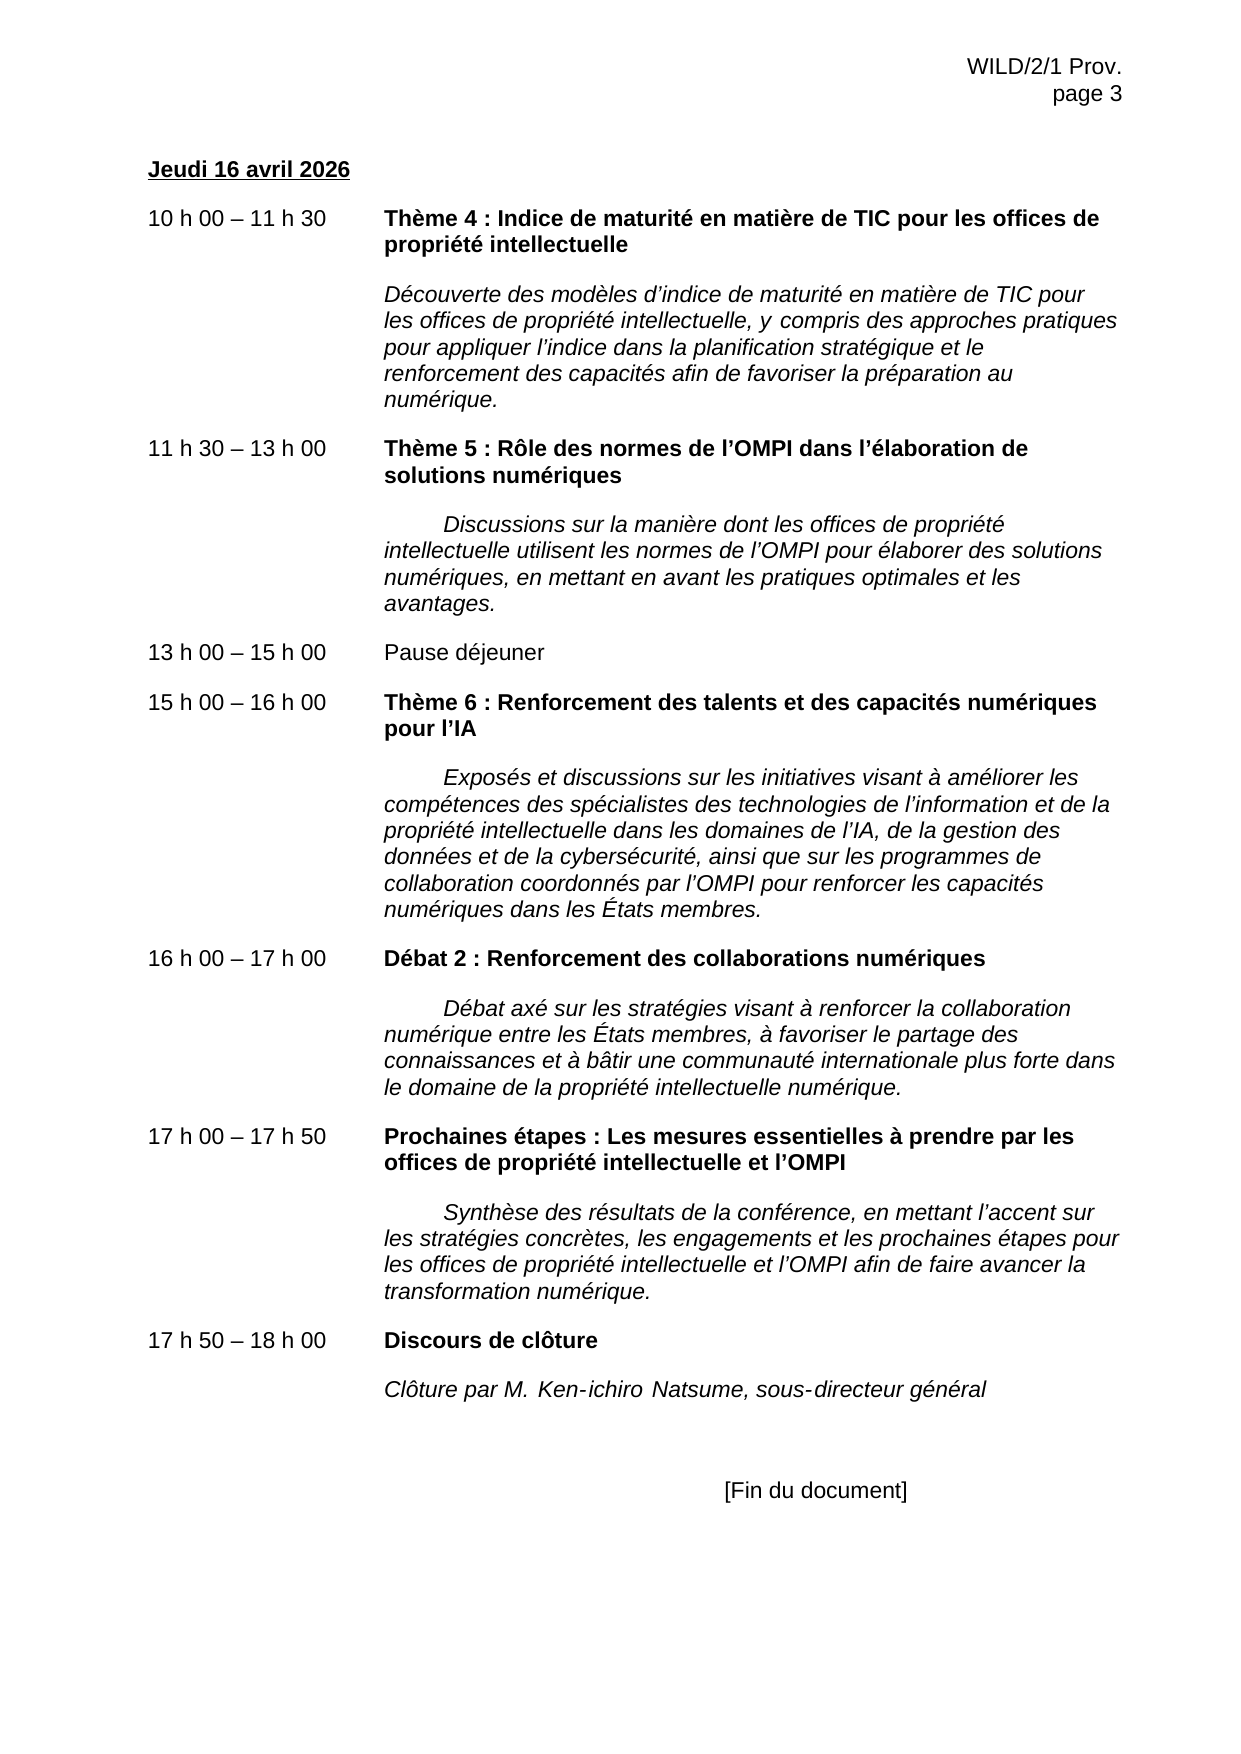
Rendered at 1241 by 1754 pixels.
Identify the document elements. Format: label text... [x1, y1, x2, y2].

text 16 h 00 – 17 h 00 Débat 2 : Renforcement des collaborations numériques [148, 945, 1122, 972]
text 10 h 00 – 11 h 30 Thème 4 : Indice de maturité en matière de TIC pour les offices de propriété intellectuelle [148, 205, 1122, 258]
text Discussions sur la manière dont les offices de propriété intellectuelle utilisent les normes de l’OMPI pour élaborer des solutions numériques, en mettant en avant les pratiques optimales et les avantages. [384, 511, 1122, 616]
text 15 h 00 – 16 h 00 Thème 6 : Renforcement des talents et des capacités numériques pour l’IA [148, 689, 1122, 741]
text Découverte des modèles d’indice de maturité en matière de TIC pour les offices de propriété intellectuelle, y compris des approches pratiques pour appliquer l’indice dans la planification stratégique et le renforcement des capacités afin de favoriser la préparation au numérique. [384, 281, 1122, 412]
text 11 h 30 – 13 h 00 Thème 5 : Rôle des normes de l’OMPI dans l’élaboration de solutions numériques [148, 435, 1122, 488]
text [Fin du document] [724, 1477, 1122, 1504]
text Débat axé sur les stratégies visant à renforcer la collaboration numérique entre les États membres, à favoriser le partage des connaissances et à bâtir une communauté internationale plus forte dans le domaine de la propriété intellectuelle numérique. [384, 994, 1122, 1100]
text 13 h 00 – 15 h 00 Pause déjeuner [148, 639, 1122, 666]
text 17 h 50 – 18 h 00 Discours de clôture [148, 1327, 1122, 1353]
text Jeudi 16 avril 2026 [148, 156, 1122, 182]
text Exposés et discussions sur les initiatives visant à améliorer les compétences des spécialistes des technologies de l’information et de la propriété intellectuelle dans les domaines de l’IA, de la gestion des données et de la cybersécurité, ainsi que sur les programmes de collaboration coordonnés par l’OMPI pour renforcer les capacités numériques dans les États membres. [384, 764, 1122, 922]
text Synthèse des résultats de la conférence, en mettant l’accent sur les stratégies concrètes, les engagements et les prochaines étapes pour les offices de propriété intellectuelle et l’OMPI afin de faire avancer la transformation numérique. [384, 1198, 1122, 1304]
text 17 h 00 – 17 h 50 Prochaines étapes : Les mesures essentielles à prendre par les offices de propriété intellectuelle et l’OMPI [148, 1123, 1122, 1176]
text Clôture par M. Ken-ichiro Natsume, sous-directeur général [384, 1376, 1122, 1402]
